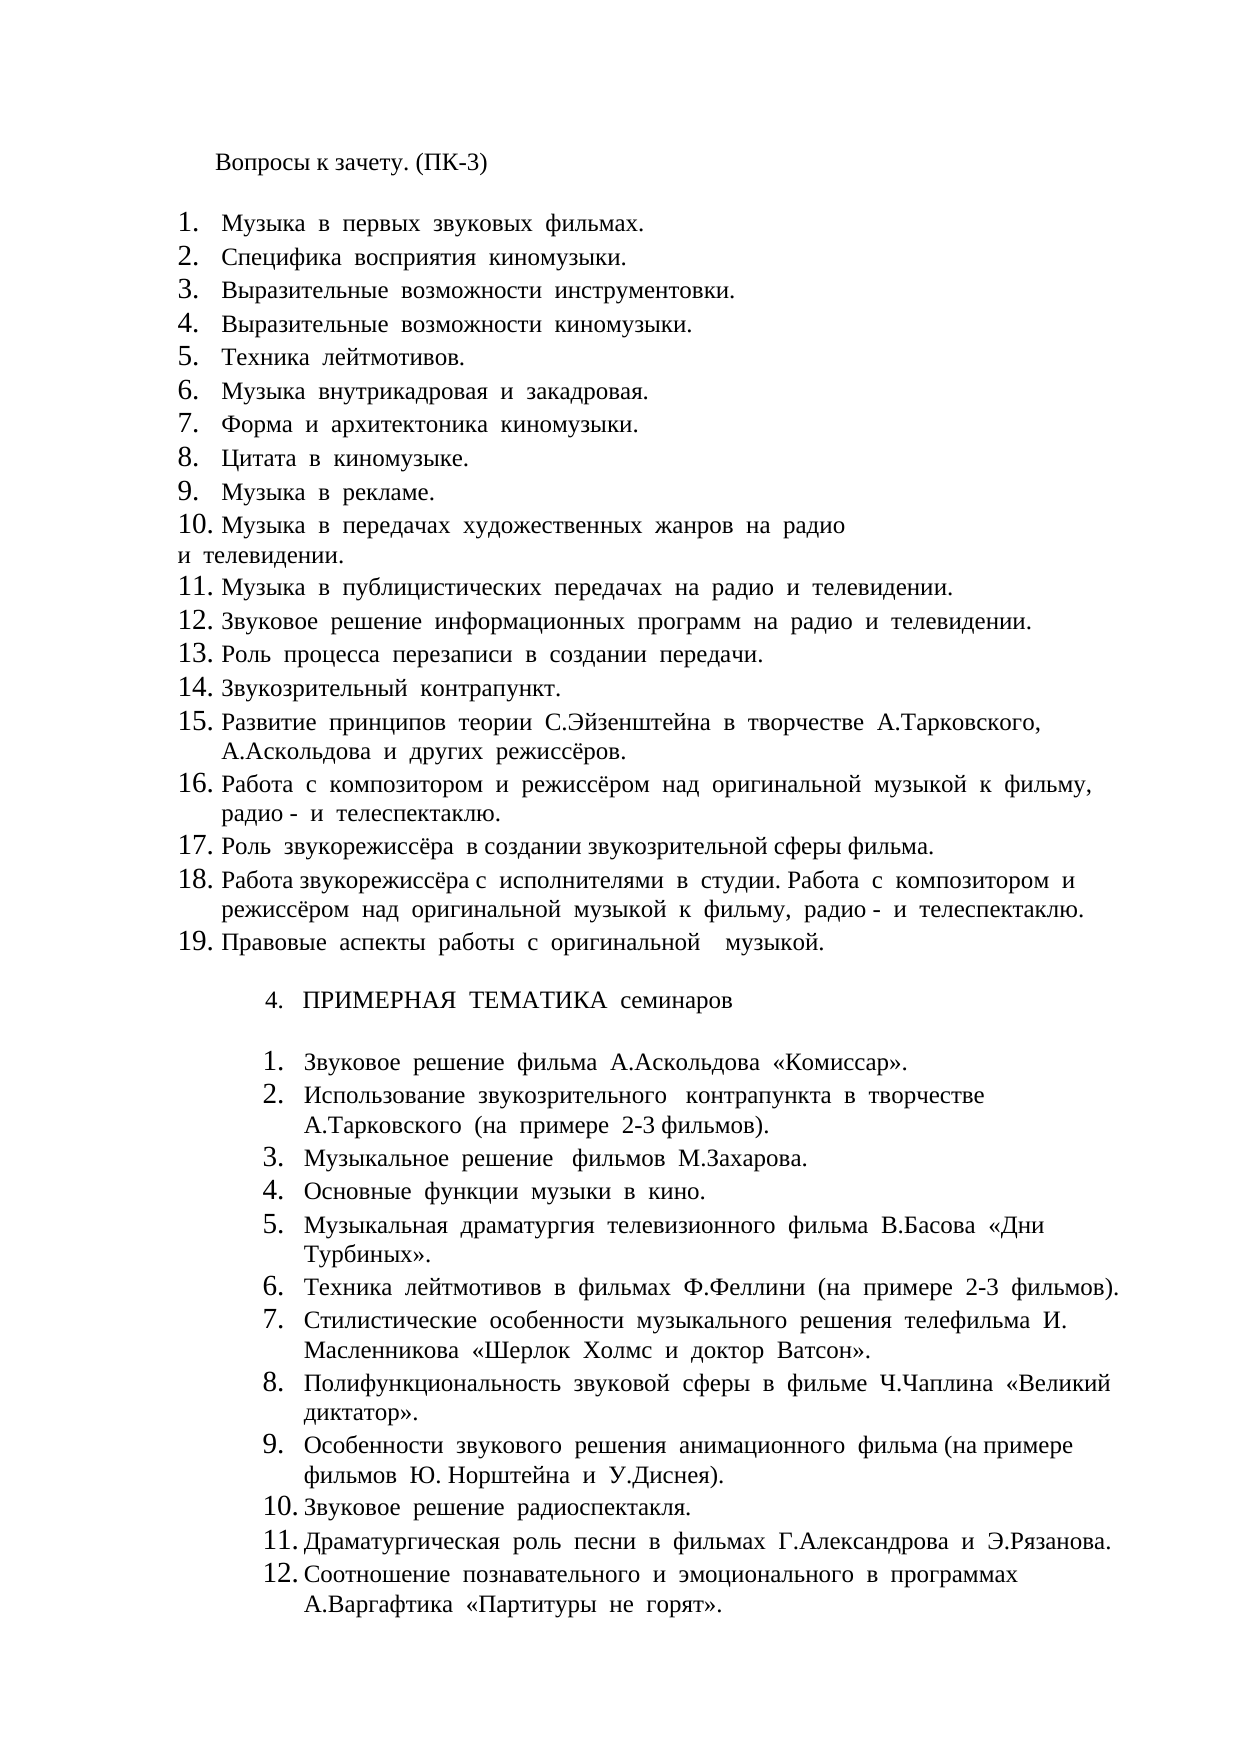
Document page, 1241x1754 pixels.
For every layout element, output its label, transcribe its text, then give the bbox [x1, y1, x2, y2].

list Развитие принципов теории С.Эйзенштейна в творчестве А.Тарковского, А.Аскольдова и других режиссёров. [177, 703, 1152, 765]
list Музыка в передачах художественных жанров на радио [177, 506, 1152, 540]
list Правовые аспекты работы с оригинальной музыкой. [177, 923, 1152, 957]
list Музыка внутрикадровая и закадровая. [177, 372, 1152, 406]
text 4. ПРИМЕРНАЯ ТЕМАТИКА семинаров [177, 985, 1152, 1014]
list Роль процесса перезаписи в создании передачи. [177, 636, 1152, 669]
list Полифункциональность звуковой сферы в фильме Ч.Чаплина «Великий диктатор». [262, 1364, 1152, 1426]
list Выразительные возможности киномузыки. [177, 305, 1152, 338]
list Звуковое решение фильма А.Аскольдова «Комиссар». [262, 1043, 1152, 1076]
list Стилистические особенности музыкального решения телефильма И. Масленникова «Шерлок Холмс и доктор Ватсон». [262, 1302, 1152, 1364]
list Звукозрительный контрапункт. [177, 669, 1152, 703]
list Специфика восприятия киномузыки. [177, 238, 1152, 271]
list Форма и архитектоника киномузыки. [177, 406, 1152, 439]
list Музыкальная драматургия телевизионного фильма В.Басова «Дни Турбиных». [262, 1206, 1152, 1268]
list Соотношение познавательного и эмоционального в программах А.Варгафтика «Партитуры не горят». [262, 1556, 1152, 1618]
list Работа звукорежиссёра с исполнителями в студии. Работа с композитором и режиссёром над оригинальной музыкой к фильму, радио - и телеспектаклю. [177, 861, 1152, 923]
list Звуковое решение радиоспектакля. [262, 1488, 1152, 1522]
text Вопросы к зачету. (ПК-3) [215, 147, 1152, 176]
list Выразительные возможности инструментовки. [177, 271, 1152, 305]
list Музыкальное решение фильмов М.Захарова. [262, 1139, 1152, 1172]
list Музыка в первых звуковых фильмах. [177, 204, 1152, 238]
list Цитата в киномузыке. [177, 439, 1152, 473]
list Музыка в публицистических передачах на радио и телевидении. [177, 568, 1152, 602]
list Роль звукорежиссёра в создании звукозрительной сферы фильма. [177, 827, 1152, 861]
list Использование звукозрительного контрапункта в творчестве А.Тарковского (на примере 2-3 фильмов). [262, 1076, 1152, 1139]
list Особенности звукового решения анимационного фильма (на примере фильмов Ю. Норштейна и У.Диснея). [262, 1426, 1152, 1488]
list Драматургическая роль песни в фильмах Г.Александрова и Э.Рязанова. [262, 1522, 1152, 1556]
text и телевидении. [177, 540, 1152, 568]
list Основные функции музыки в кино. [262, 1172, 1152, 1206]
list Техника лейтмотивов. [177, 338, 1152, 372]
list Техника лейтмотивов в фильмах Ф.Феллини (на примере 2-3 фильмов). [262, 1268, 1152, 1302]
list Музыка в рекламе. [177, 473, 1152, 506]
list Звуковое решение информационных программ на радио и телевидении. [177, 602, 1152, 636]
list Работа с композитором и режиссёром над оригинальной музыкой к фильму, радио - и телеспектаклю. [177, 765, 1152, 827]
